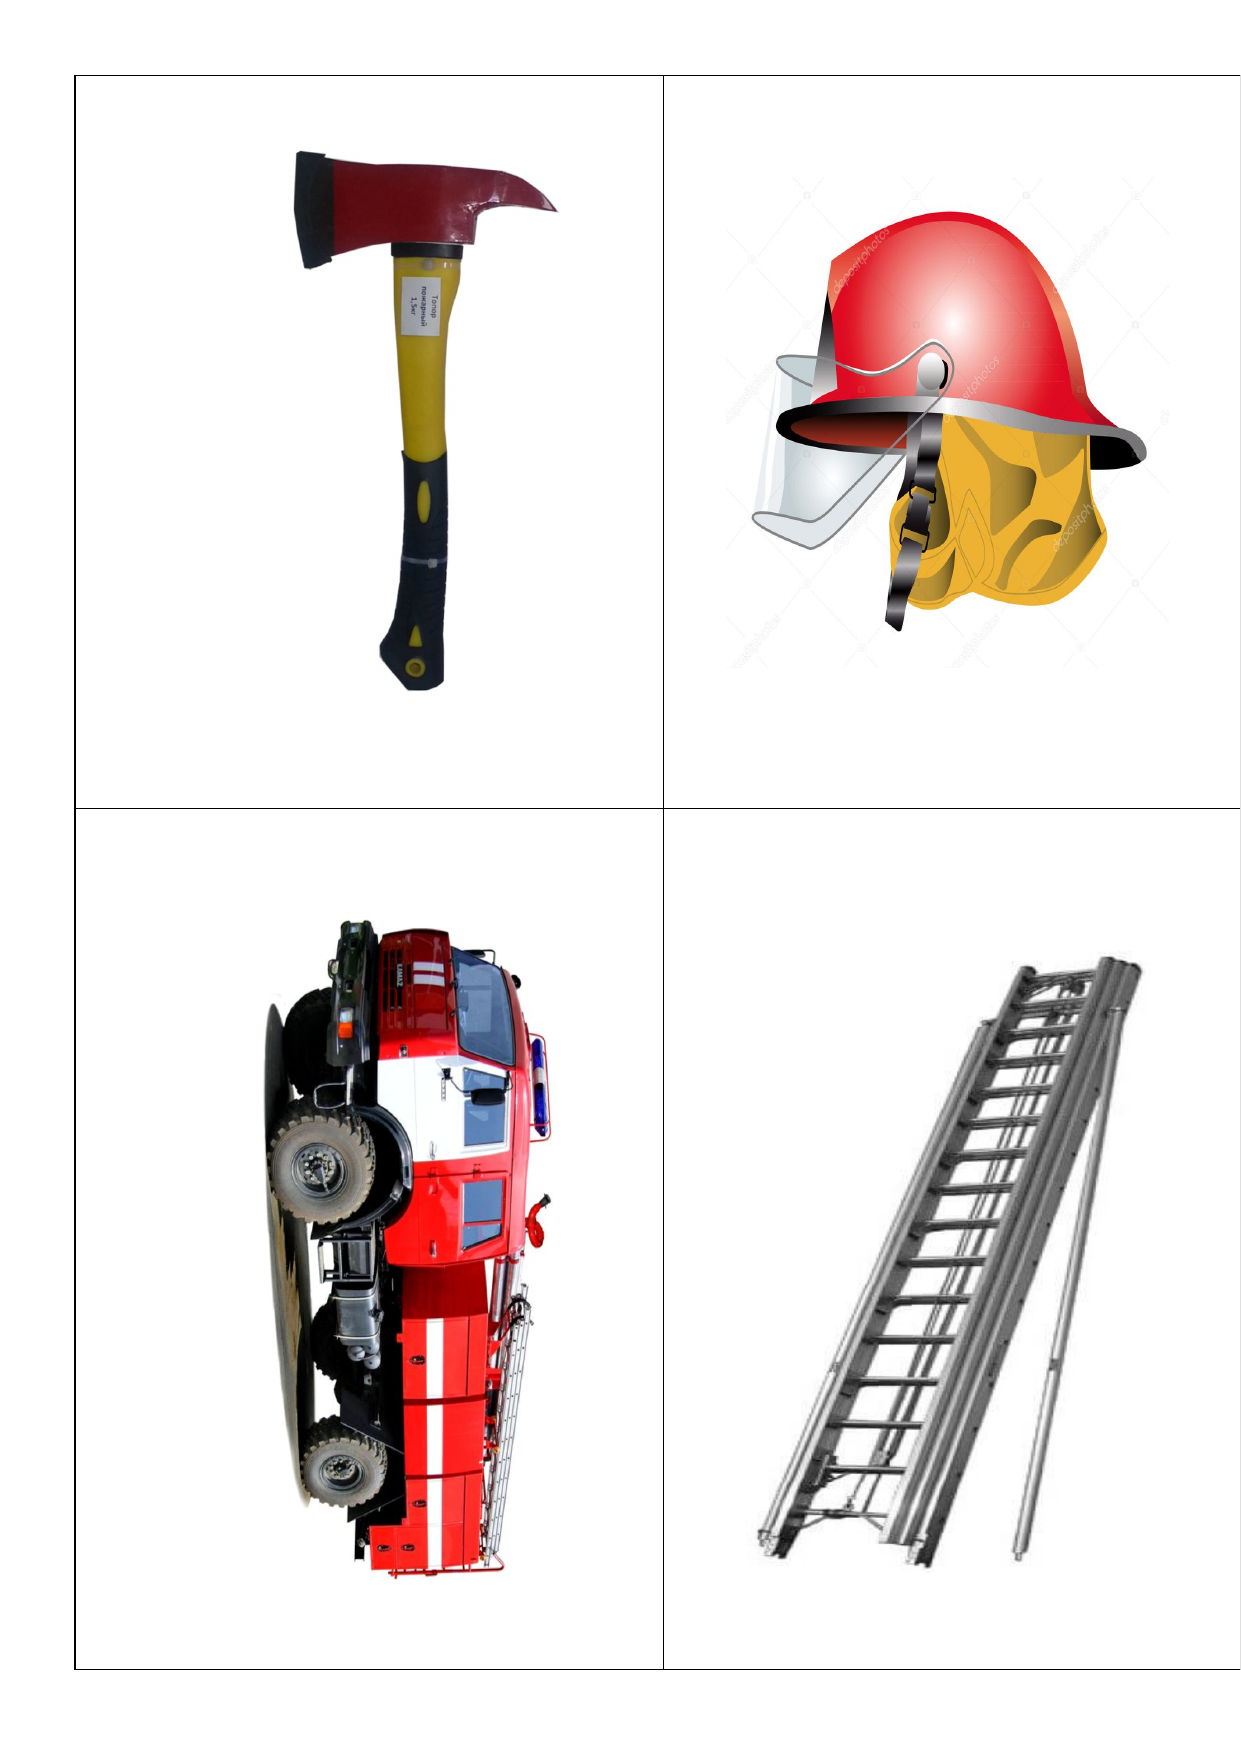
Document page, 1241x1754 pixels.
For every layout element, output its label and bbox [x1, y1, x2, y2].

picture [725, 177, 1170, 668]
picture [263, 131, 570, 719]
table_cell [76, 76, 663, 807]
picture [199, 897, 636, 1609]
picture [725, 951, 1151, 1573]
table_cell [664, 76, 1240, 807]
table_cell [76, 809, 663, 1669]
table_cell [664, 809, 1240, 1669]
